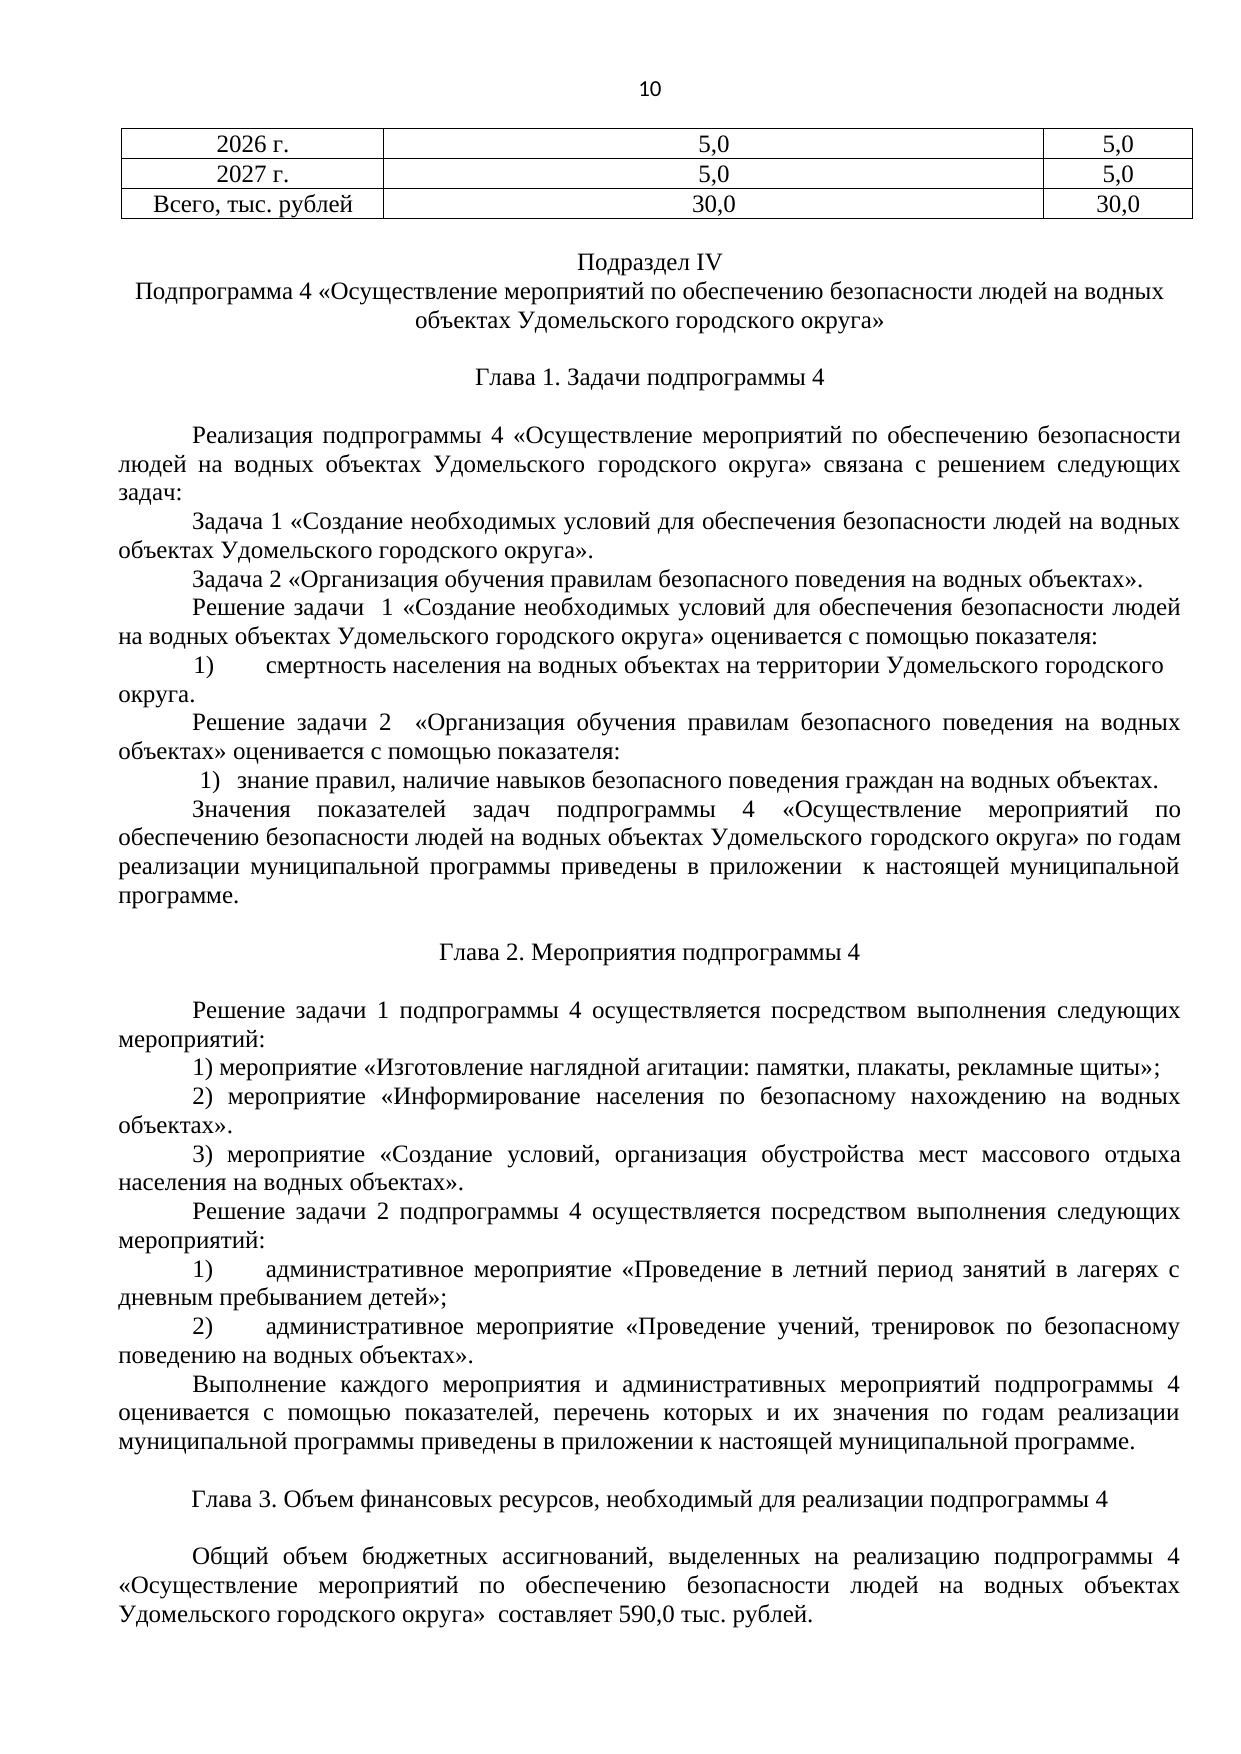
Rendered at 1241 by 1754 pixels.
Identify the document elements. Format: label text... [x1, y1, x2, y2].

text Выполнение каждого мероприятия и административных мероприятий подпрограммы 4 оценивается с помощью показателей, перечень которых и их значения по годам реализации муниципальной программы приведены в приложении к настоящей муниципальной программе. [118, 1369, 1181, 1455]
table_cell 5,0 [1044, 129, 1192, 158]
text 1) мероприятие «Изготовление наглядной агитации: памятки, плакаты, рекламные щиты»; [118, 1052, 1181, 1081]
list административное мероприятие «Проведение учений, тренировок по безопасному поведению на водных объектах». [118, 1311, 1181, 1369]
list административное мероприятие «Проведение в летний период занятий в лагерях с дневным пребыванием детей»; [118, 1254, 1181, 1311]
text 2) мероприятие «Информирование населения по безопасному нахождению на водных объектах». [118, 1081, 1181, 1139]
table_cell 2026 г. [122, 129, 383, 158]
text Подраздел IV [118, 247, 1181, 276]
text Реализация подпрограммы 4 «Осуществление мероприятий по обеспечению безопасности людей на водных объектах Удомельского городского округа» связана с решением следующих задач: [118, 420, 1181, 506]
list смертность населения на водных объектах на территории Удомельского городского [118, 650, 1181, 679]
table_cell 30,0 [1044, 189, 1192, 218]
text Глава 1. Задачи подпрограммы 4 [118, 362, 1181, 391]
text Решение задачи 1 «Создание необходимых условий для обеспечения безопасности людей на водных объектах Удомельского городского округа» оценивается с помощью показателя: [118, 592, 1181, 650]
text Значения показателей задач подпрограммы 4 «Осуществление мероприятий по обеспечению безопасности людей на водных объектах Удомельского городского округа» по годам реализации муниципальной программы приведены в приложении к настоящей муниципальной программе. [118, 794, 1181, 909]
text Глава 2. Мероприятия подпрограммы 4 [118, 937, 1181, 966]
text Подпрограмма 4 «Осуществление мероприятий по обеспечению безопасности людей на водных объектах Удомельского городского округа» [118, 276, 1181, 334]
text Задача 1 «Создание необходимых условий для обеспечения безопасности людей на водных объектах Удомельского городского округа». [118, 506, 1181, 564]
text 3) мероприятие «Создание условий, организация обустройства мест массового отдыха населения на водных объектах». [118, 1139, 1181, 1196]
table_cell 2027 г. [122, 159, 383, 188]
text Решение задачи 2 подпрограммы 4 осуществляется посредством выполнения следующих мероприятий: [118, 1196, 1181, 1254]
table_cell 5,0 [1044, 159, 1192, 188]
text Решение задачи 1 подпрограммы 4 осуществляется посредством выполнения следующих мероприятий: [118, 995, 1181, 1052]
table_cell 30,0 [384, 189, 1043, 218]
text Задача 2 «Организация обучения правилам безопасного поведения на водных объектах». [118, 564, 1181, 592]
text Глава 3. Объем финансовых ресурсов, необходимый для реализации подпрограммы 4 [118, 1484, 1181, 1512]
list знание правил, наличие навыков безопасного поведения граждан на водных объектах. [199, 765, 1181, 794]
table_cell 5,0 [384, 159, 1043, 188]
table_cell 5,0 [384, 129, 1043, 158]
table_cell Всего, тыс. рублей [122, 189, 383, 218]
text Общий объем бюджетных ассигнований, выделенных на реализацию подпрограммы 4 «Осуществление мероприятий по обеспечению безопасности людей на водных объектах Удомельского городского округа» составляет 590,0 тыс. рублей. [118, 1541, 1181, 1627]
text округа. [118, 679, 1181, 707]
text Решение задачи 2 «Организация обучения правилам безопасного поведения на водных объектах» оценивается с помощью показателя: [118, 707, 1181, 765]
